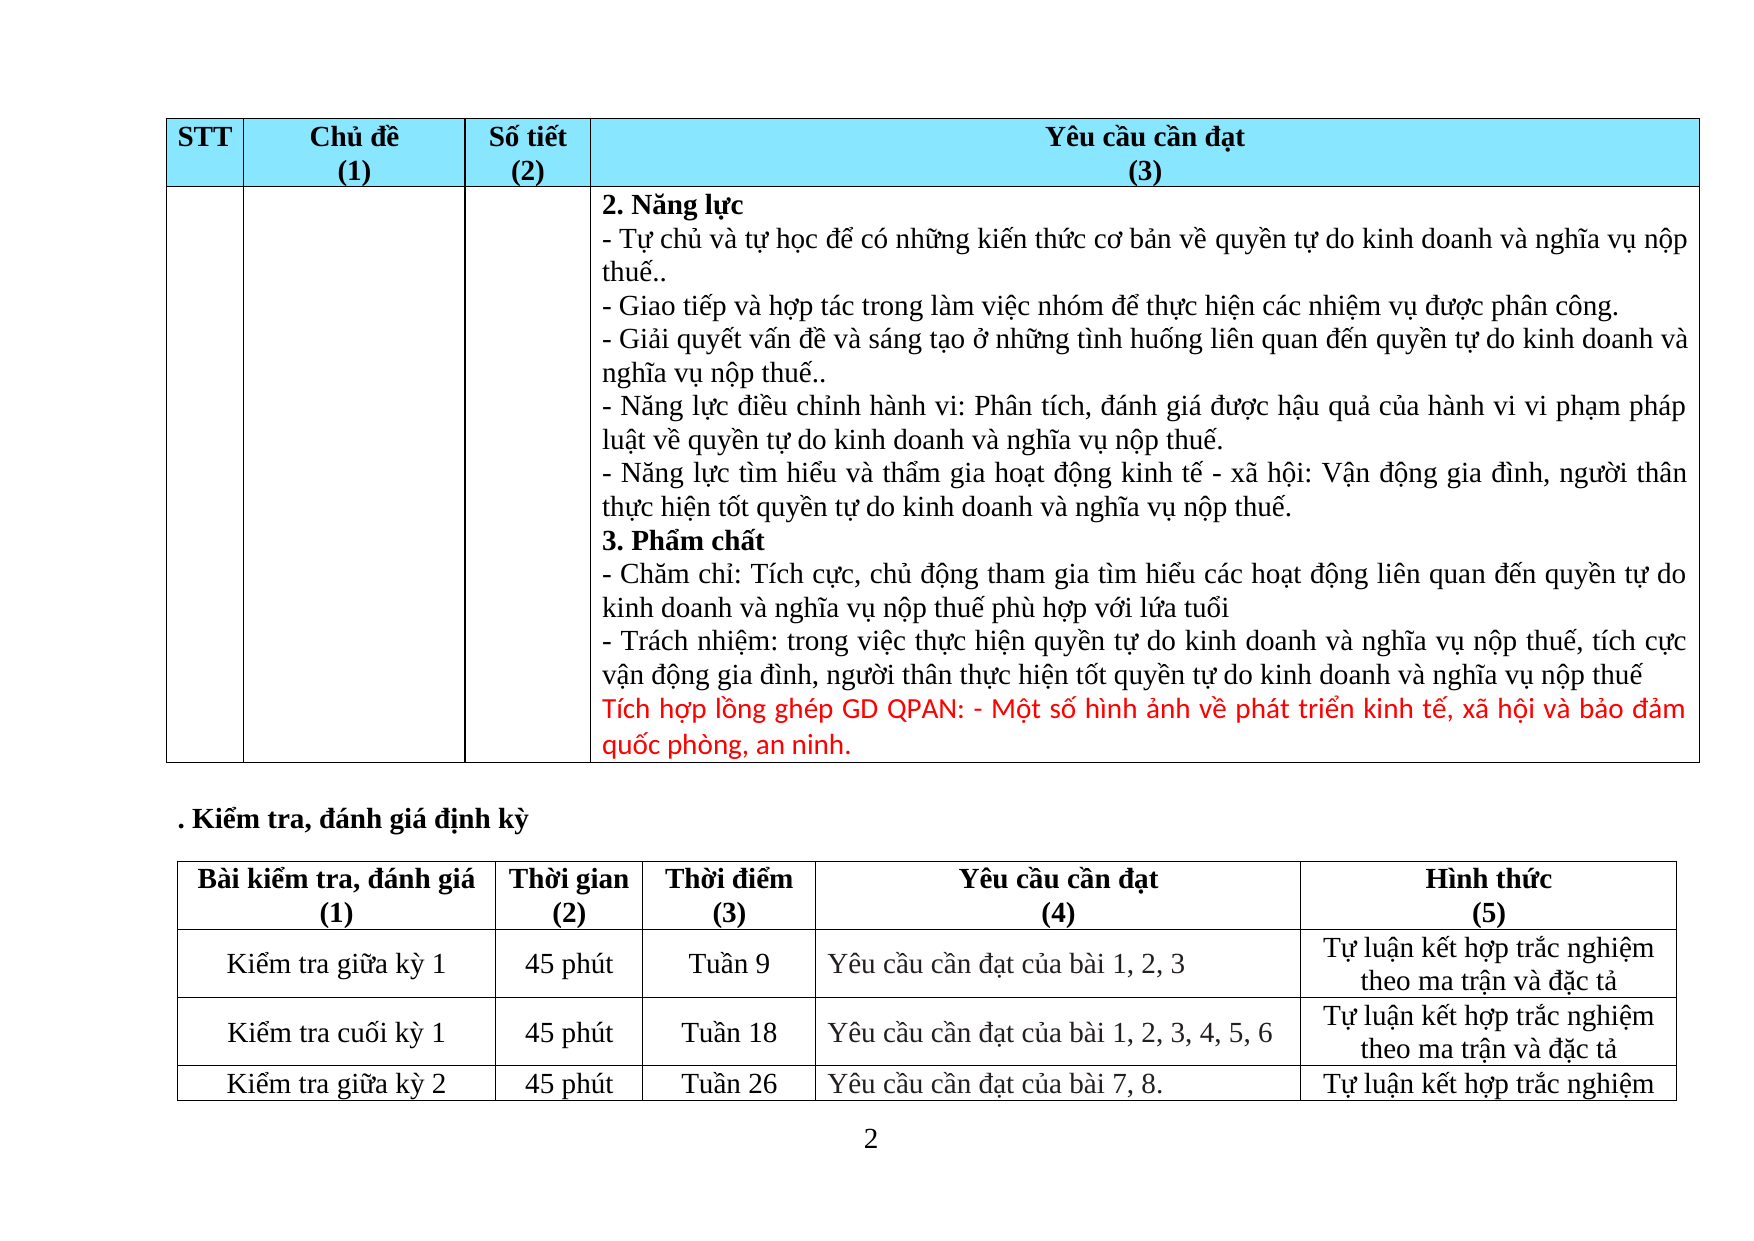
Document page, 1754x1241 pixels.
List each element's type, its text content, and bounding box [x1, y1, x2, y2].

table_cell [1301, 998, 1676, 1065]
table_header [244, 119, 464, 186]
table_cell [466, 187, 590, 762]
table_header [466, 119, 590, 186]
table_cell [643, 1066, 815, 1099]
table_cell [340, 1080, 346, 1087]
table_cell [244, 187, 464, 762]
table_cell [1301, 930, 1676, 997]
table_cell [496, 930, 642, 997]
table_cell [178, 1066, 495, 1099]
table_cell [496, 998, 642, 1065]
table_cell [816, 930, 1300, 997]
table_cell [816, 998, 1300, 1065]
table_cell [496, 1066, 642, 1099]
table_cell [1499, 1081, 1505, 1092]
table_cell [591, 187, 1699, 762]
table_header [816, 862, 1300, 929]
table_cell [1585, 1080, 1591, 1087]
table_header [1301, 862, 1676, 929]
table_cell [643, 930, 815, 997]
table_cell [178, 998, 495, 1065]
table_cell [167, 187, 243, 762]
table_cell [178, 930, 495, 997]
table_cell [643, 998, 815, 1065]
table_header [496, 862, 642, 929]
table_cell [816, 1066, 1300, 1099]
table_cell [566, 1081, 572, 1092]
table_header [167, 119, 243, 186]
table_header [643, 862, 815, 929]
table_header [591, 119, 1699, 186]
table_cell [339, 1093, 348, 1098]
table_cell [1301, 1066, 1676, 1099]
text . Kiểm tra, đánh giá định kỳ [177, 801, 1665, 835]
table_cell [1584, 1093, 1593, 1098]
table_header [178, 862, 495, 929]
